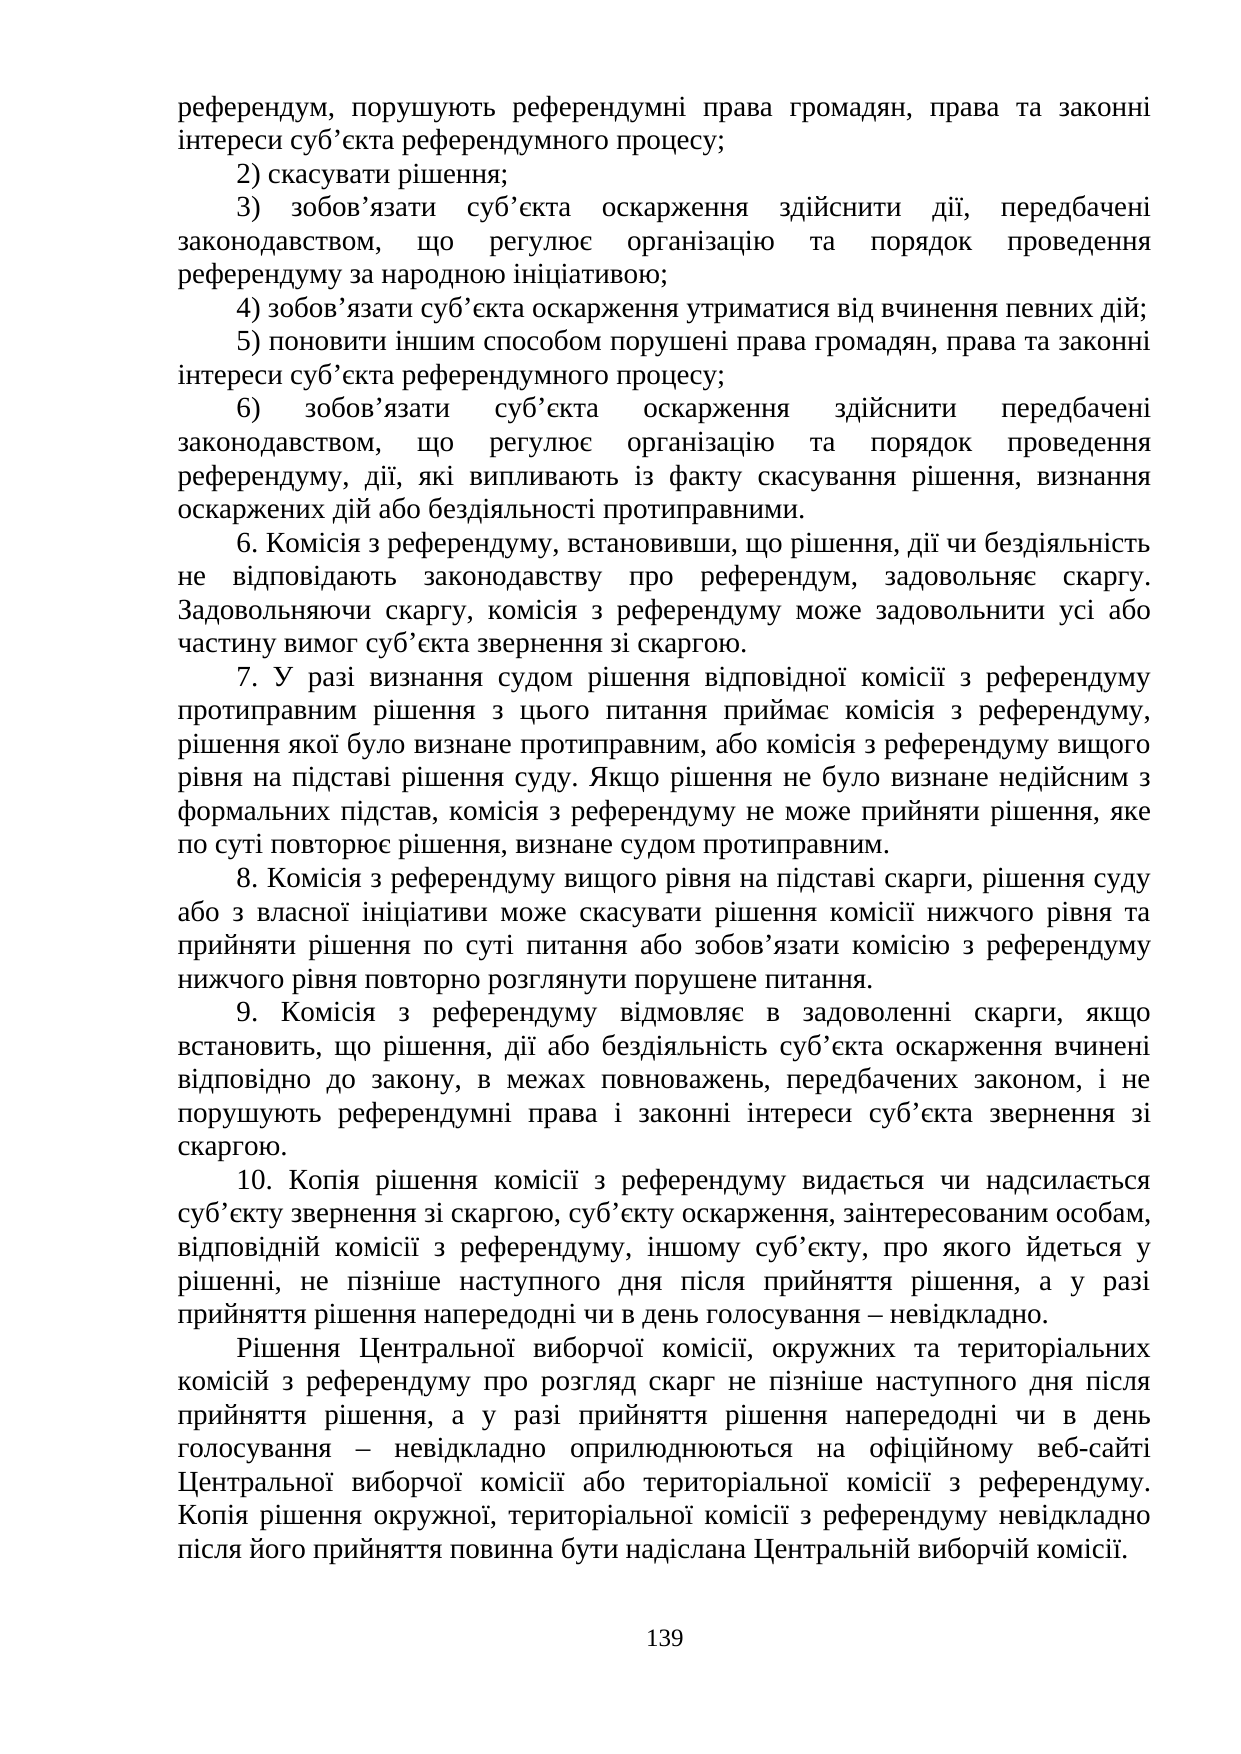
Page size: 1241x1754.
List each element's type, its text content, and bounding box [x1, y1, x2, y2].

text 7. У разі визнання судом рішення відповідної комісії з референдуму протиправним рішення з цього питання приймає комісія з референдуму, рішення якої було визнане протиправним, або комісія з референдуму вищого рівня на підставі рішення суду. Якщо рішення не було визнане недійсним з формальних підстав, комісія з референдуму не може прийняти рішення, яке по суті повторює рішення, визнане судом протиправним. [177, 659, 1152, 860]
text 3) зобов’язати суб’єкта оскарження здійснити дії, передбачені законодавством, що регулює організацію та порядок проведення референдуму за народною ініціативою; [177, 189, 1152, 290]
text 6) зобов’язати суб’єкта оскарження здійснити передбачені законодавством, що регулює організацію та порядок проведення референдуму, дії, які випливають із факту скасування рішення, визнання оскаржених дій або бездіяльності протиправними. [177, 391, 1152, 525]
text 5) поновити іншим способом порушені права громадян, права та законні інтереси суб’єкта референдумного процесу; [177, 323, 1152, 391]
text 2) скасувати рішення; [177, 156, 1152, 189]
text 8. Комісія з референдуму вищого рівня на підставі скарги, рішення суду або з власної ініціативи може скасувати рішення комісії нижчого рівня та прийняти рішення по суті питання або зобов’язати комісію з референдуму нижчого рівня повторно розглянути порушене питання. [177, 860, 1152, 994]
text 9. Комісія з референдуму відмовляє в задоволенні скарги, якщо встановить, що рішення, дії або бездіяльність суб’єкта оскарження вчинені відповідно до закону, в межах повноважень, передбачених законом, і не порушують референдумні права і законні інтереси суб’єкта звернення зі скаргою. [177, 994, 1152, 1162]
text Рішення Центральної виборчої комісії, окружних та територіальних комісій з референдуму про розгляд скарг не пізніше наступного дня після прийняття рішення, а у разі прийняття рішення напередодні чи в день голосування – невідкладно оприлюднюються на офіційному веб-сайті Центральної виборчої комісії або територіальної комісії з референдуму. Копія рішення окружної, територіальної комісії з референдуму невідкладно після його прийняття повинна бути надіслана Центральній виборчій комісії. [177, 1330, 1152, 1564]
text 4) зобов’язати суб’єкта оскарження утриматися від вчинення певних дій; [177, 290, 1152, 323]
text 10. Копія рішення комісії з референдуму видається чи надсилається суб’єкту звернення зі скаргою, суб’єкту оскарження, заінтересованим особам, відповідній комісії з референдуму, іншому суб’єкту, про якого йдеться у рішенні, не пізніше наступного дня після прийняття рішення, а у разі прийняття рішення напередодні чи в день голосування – невідкладно. [177, 1162, 1152, 1330]
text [177, 89, 1152, 156]
text 6. Комісія з референдуму, встановивши, що рішення, дії чи бездіяльність не відповідають законодавству про референдум, задовольняє скаргу. Задовольняючи скаргу, комісія з референдуму може задовольнити усі або частину вимог суб’єкта звернення зі скаргою. [177, 525, 1152, 659]
